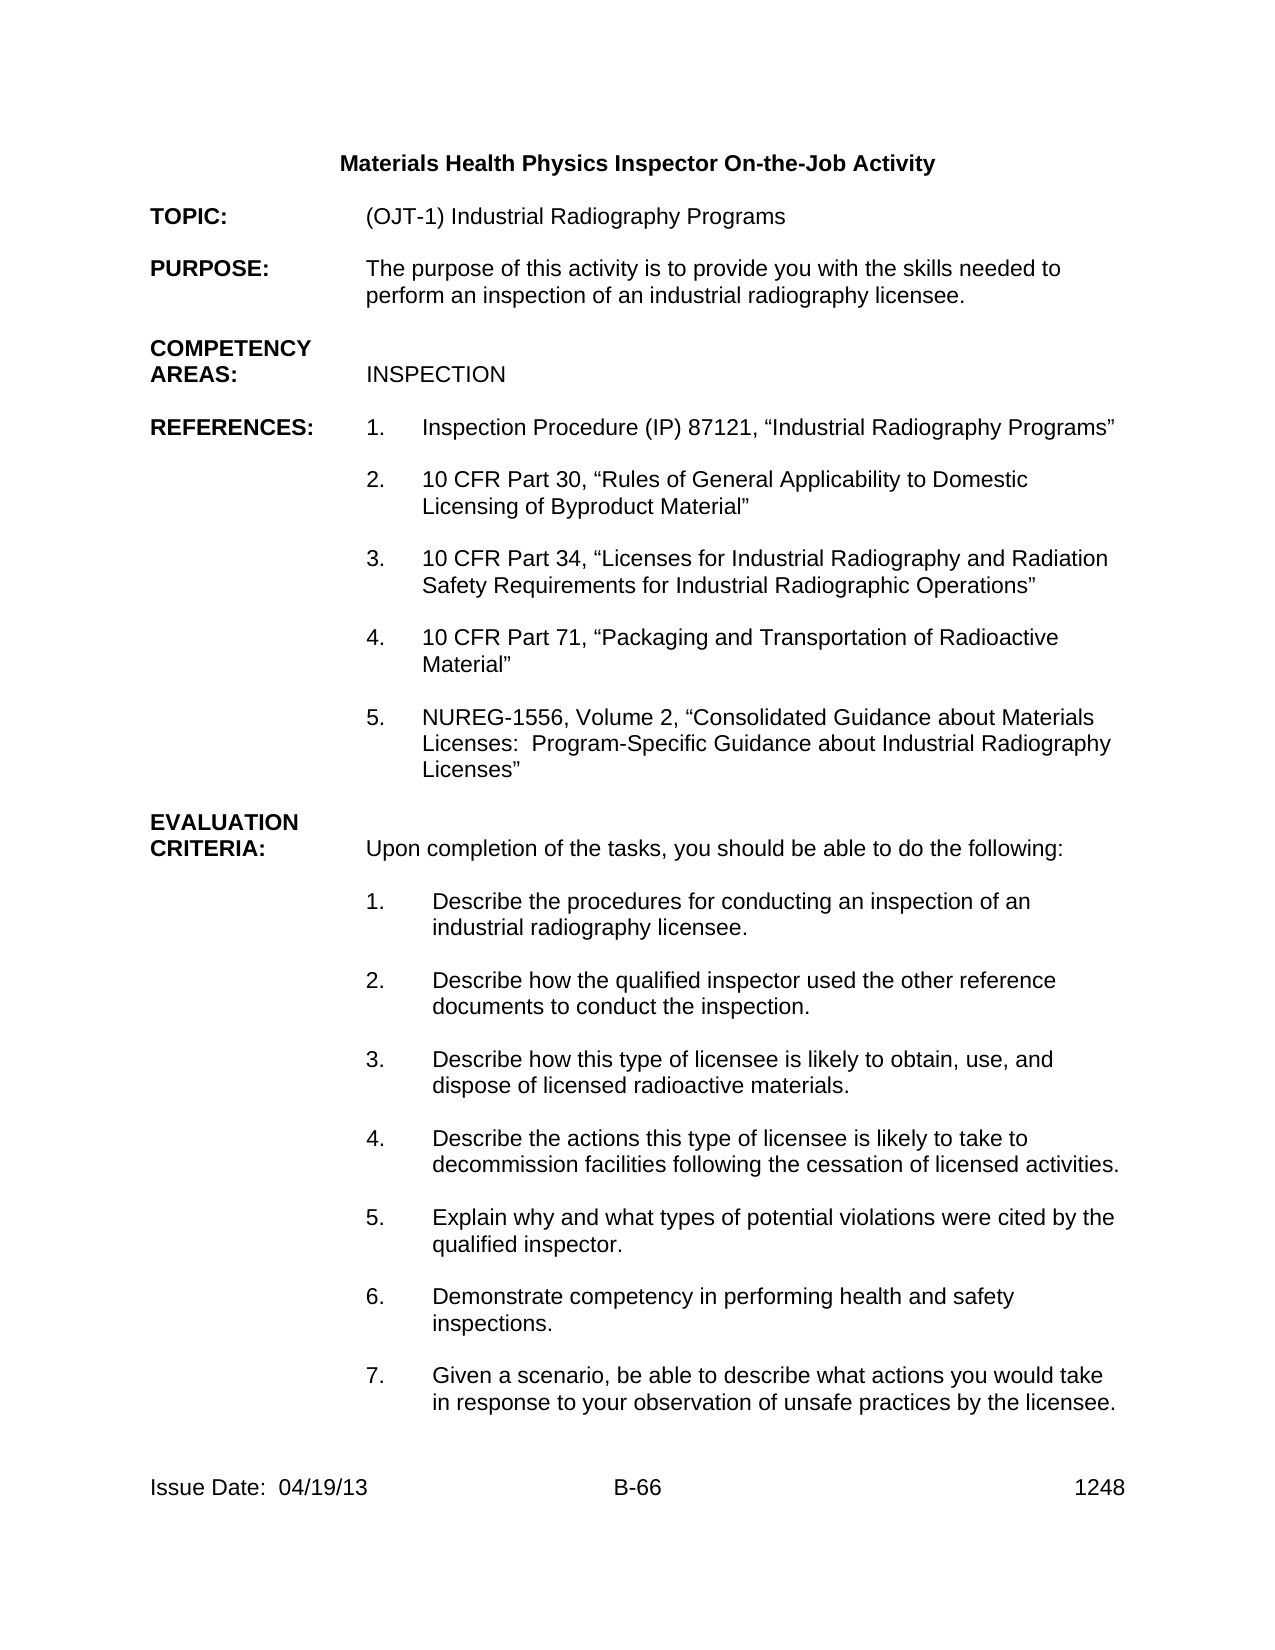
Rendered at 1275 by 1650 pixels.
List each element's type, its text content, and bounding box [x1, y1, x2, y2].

text dispose of licensed radioactive materials. [150, 1072, 1125, 1099]
text documents to conduct the inspection. [150, 993, 1125, 1020]
text inspections. [150, 1309, 1125, 1336]
text TOPIC: (OJT-1) Industrial Radiography Programs [150, 203, 1125, 229]
text 4. 10 CFR Part 71, “Packaging and Transportation of Radioactive Material” [150, 624, 1125, 677]
text 5. NUREG-1556, Volume 2, “Consolidated Guidance about Materials Licenses: Program-Specific Guidance about Industrial Radiography Licenses” [150, 703, 1125, 782]
text 3. Describe how this type of licensee is likely to obtain, use, and [150, 1046, 1125, 1072]
text industrial radiography licensee. [150, 914, 1125, 941]
text EVALUATION [150, 809, 1125, 835]
text decommission facilities following the cessation of licensed activities. [150, 1151, 1125, 1178]
text 2. Describe how the qualified inspector used the other reference [150, 967, 1125, 993]
text 4. Describe the actions this type of licensee is likely to take to [150, 1125, 1125, 1151]
text 2. 10 CFR Part 30, “Rules of General Applicability to Domestic Licensing of Byproduct Material” [150, 466, 1125, 519]
text REFERENCES: 1. Inspection Procedure (IP) 87121, “Industrial Radiography Programs” [150, 413, 1125, 440]
text COMPETENCY [150, 334, 1125, 361]
text qualified inspector. [150, 1231, 1125, 1257]
text 6. Demonstrate competency in performing health and safety [150, 1283, 1125, 1309]
text CRITERIA: Upon completion of the tasks, you should be able to do the following: [150, 835, 1125, 862]
text 5. Explain why and what types of potential violations were cited by the [150, 1204, 1125, 1231]
text PURPOSE: The purpose of this activity is to provide you with the skills needed to perform an inspection of an industrial radiography licensee. [150, 255, 1125, 308]
text 3. 10 CFR Part 34, “Licenses for Industrial Radiography and Radiation Safety Requirements for Industrial Radiographic Operations” [150, 545, 1125, 598]
text in response to your observation of unsafe practices by the licensee. [150, 1389, 1125, 1415]
text 1. Describe the procedures for conducting an inspection of an [150, 888, 1125, 914]
text Materials Health Physics Inspector On-the-Job Activity [150, 150, 1125, 176]
text 7. Given a scenario, be able to describe what actions you would take [150, 1362, 1125, 1389]
text AREAS: INSPECTION [150, 361, 1125, 387]
